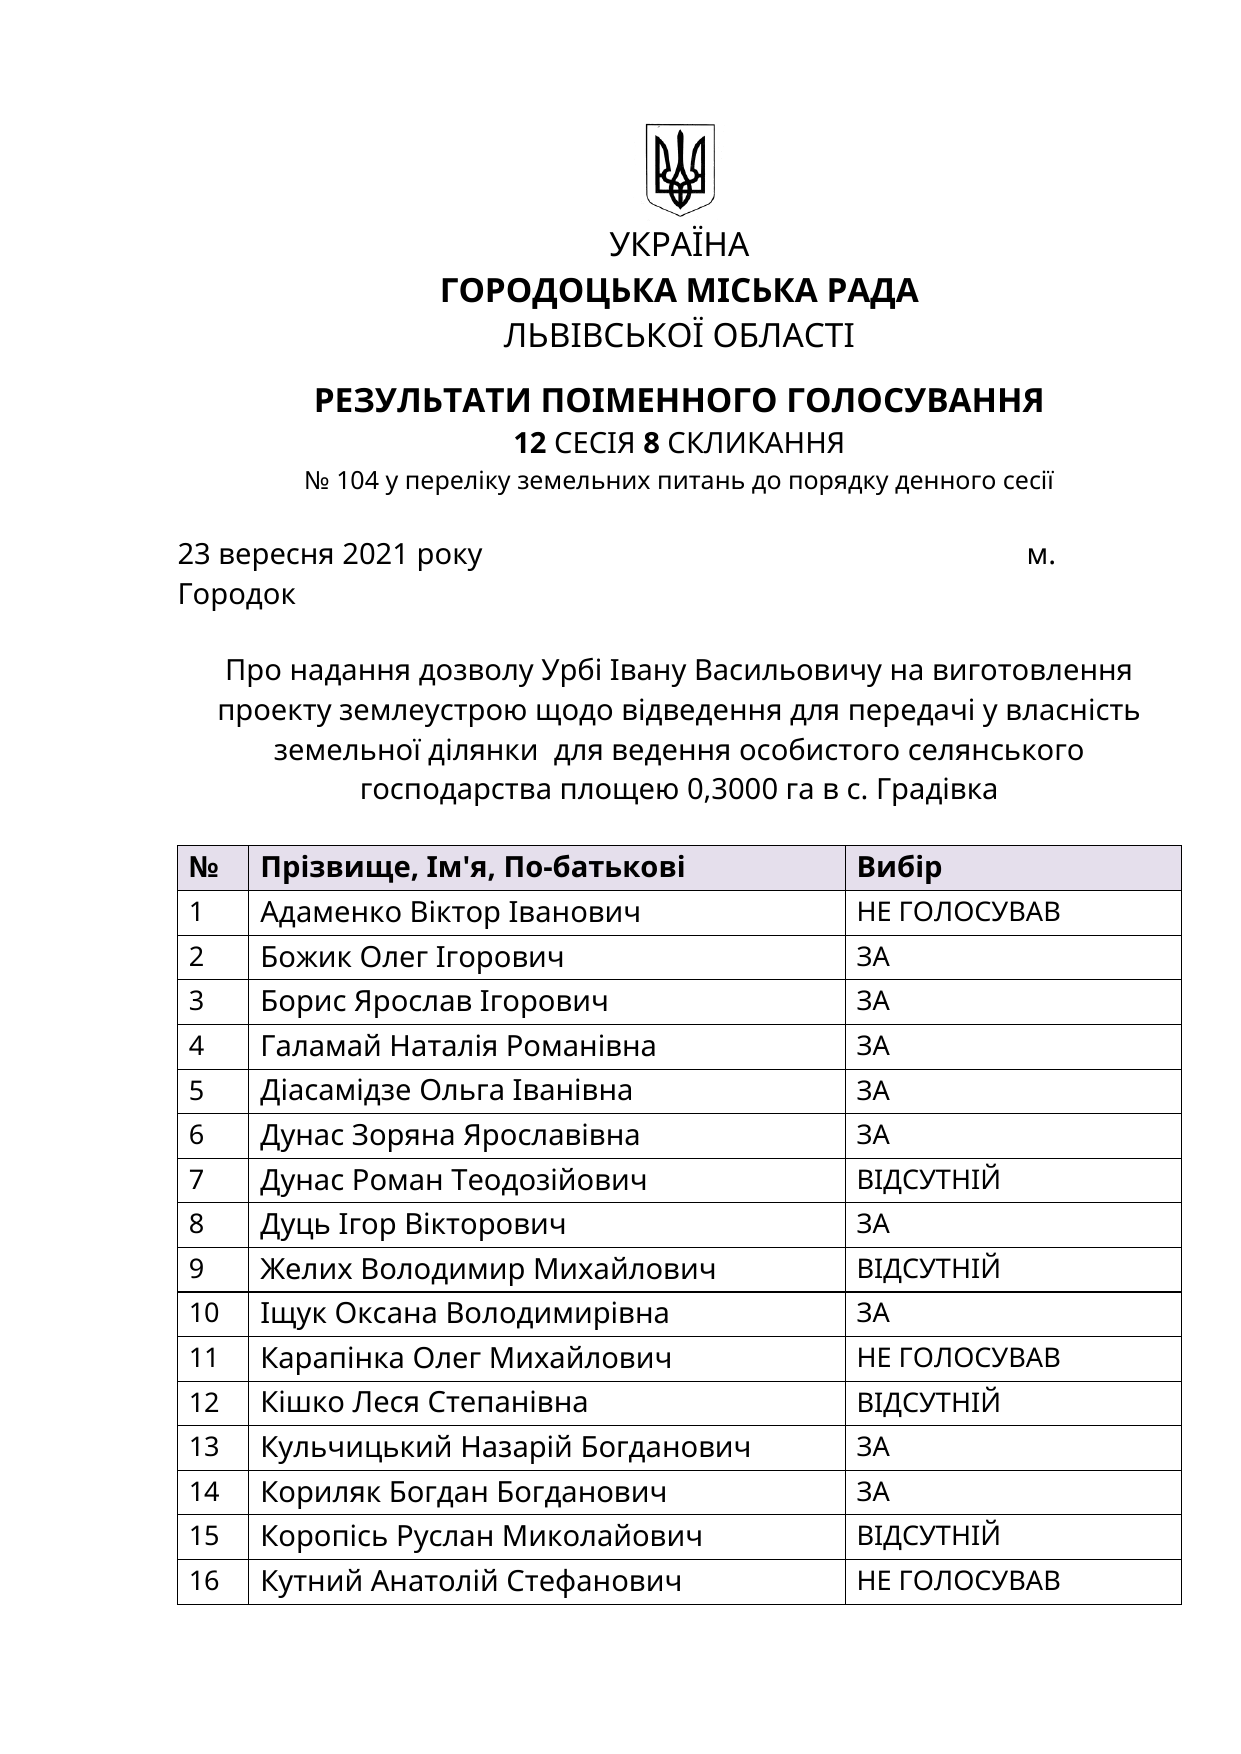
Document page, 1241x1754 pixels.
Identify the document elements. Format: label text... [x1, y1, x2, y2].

table_cell Дуць Ігор Вікторович [249, 1203, 845, 1247]
picture [633, 118, 726, 221]
table_cell ЗА [846, 1471, 1181, 1514]
table_cell Борис Ярослав Ігорович [249, 980, 845, 1024]
table_cell 12 [178, 1382, 248, 1425]
table_header № [178, 846, 248, 890]
text 12 СЕСІЯ 8 СКЛИКАННЯ [177, 423, 1181, 462]
table_cell ЗА [846, 1203, 1181, 1247]
table_cell 3 [178, 980, 248, 1024]
table_cell 1 [178, 891, 248, 935]
text 23 вересня 2021 року м. Городок [177, 533, 1181, 613]
table_cell 2 [178, 936, 248, 979]
table_cell 16 [178, 1560, 248, 1603]
table_cell Кульчицький Назарій Богданович [249, 1426, 845, 1470]
table_cell Дунас Роман Теодозійович [249, 1159, 845, 1202]
table_cell НЕ ГОЛОСУВАВ [846, 891, 1181, 935]
table_cell ВІДСУТНІЙ [846, 1515, 1181, 1559]
table_cell ВІДСУТНІЙ [846, 1382, 1181, 1425]
table_cell ЗА [846, 980, 1181, 1024]
table_cell ВІДСУТНІЙ [846, 1248, 1181, 1291]
table_cell 11 [178, 1337, 248, 1381]
table_cell НЕ ГОЛОСУВАВ [846, 1337, 1181, 1381]
table_cell 8 [178, 1203, 248, 1247]
table_header Вибір [846, 846, 1181, 890]
table_cell 5 [178, 1070, 248, 1113]
table_cell Дунас Зоряна Ярославівна [249, 1114, 845, 1158]
table_cell Кутний Анатолій Стефанович [249, 1560, 845, 1603]
text РЕЗУЛЬТАТИ ПОІМЕННОГО ГОЛОСУВАННЯ [177, 377, 1181, 423]
table_cell НЕ ГОЛОСУВАВ [846, 1560, 1181, 1603]
text ГОРОДОЦЬКА МІСЬКА РАДА [177, 266, 1181, 312]
table_cell 7 [178, 1159, 248, 1202]
table_cell 6 [178, 1114, 248, 1158]
table_cell 15 [178, 1515, 248, 1559]
text ЛЬВІВСЬКОЇ ОБЛАСТІ [177, 312, 1181, 357]
table_cell ВІДСУТНІЙ [846, 1159, 1181, 1202]
table_cell 9 [178, 1248, 248, 1291]
text № 104 у переліку земельних питань до порядку денного сесії [177, 462, 1181, 496]
text Про надання дозволу Урбі Івану Васильовичу на виготовлення проекту землеустрою щодо відведення для передачі у власність земельної ділянки для ведення особистого селянського господарства площею 0,3000 га в с. Градівка [177, 649, 1181, 808]
table_cell Кориляк Богдан Богданович [249, 1471, 845, 1514]
table_cell 14 [178, 1471, 248, 1514]
table_cell ЗА [846, 1114, 1181, 1158]
table_cell ЗА [846, 1025, 1181, 1068]
table_cell Іщук Оксана Володимирівна [249, 1293, 845, 1336]
text УКРАЇНА [177, 221, 1181, 266]
table_cell ЗА [846, 1293, 1181, 1336]
table_cell Кішко Леся Степанівна [249, 1382, 845, 1425]
table_cell Карапінка Олег Михайлович [249, 1337, 845, 1381]
table_cell ЗА [846, 1070, 1181, 1113]
table_cell Діасамідзе Ольга Іванівна [249, 1070, 845, 1113]
table_cell ЗА [846, 1426, 1181, 1470]
table_cell Коропісь Руслан Миколайович [249, 1515, 845, 1559]
table_cell Желих Володимир Михайлович [249, 1248, 845, 1291]
table_header Прізвище, Ім'я, По-батькові [249, 846, 845, 890]
table_cell 13 [178, 1426, 248, 1470]
table_cell 10 [178, 1293, 248, 1336]
table_cell ЗА [846, 936, 1181, 979]
table_cell Адаменко Віктор Іванович [249, 891, 845, 935]
table_cell 4 [178, 1025, 248, 1068]
table_cell Божик Олег Ігорович [249, 936, 845, 979]
table_cell Галамай Наталія Романівна [249, 1025, 845, 1068]
